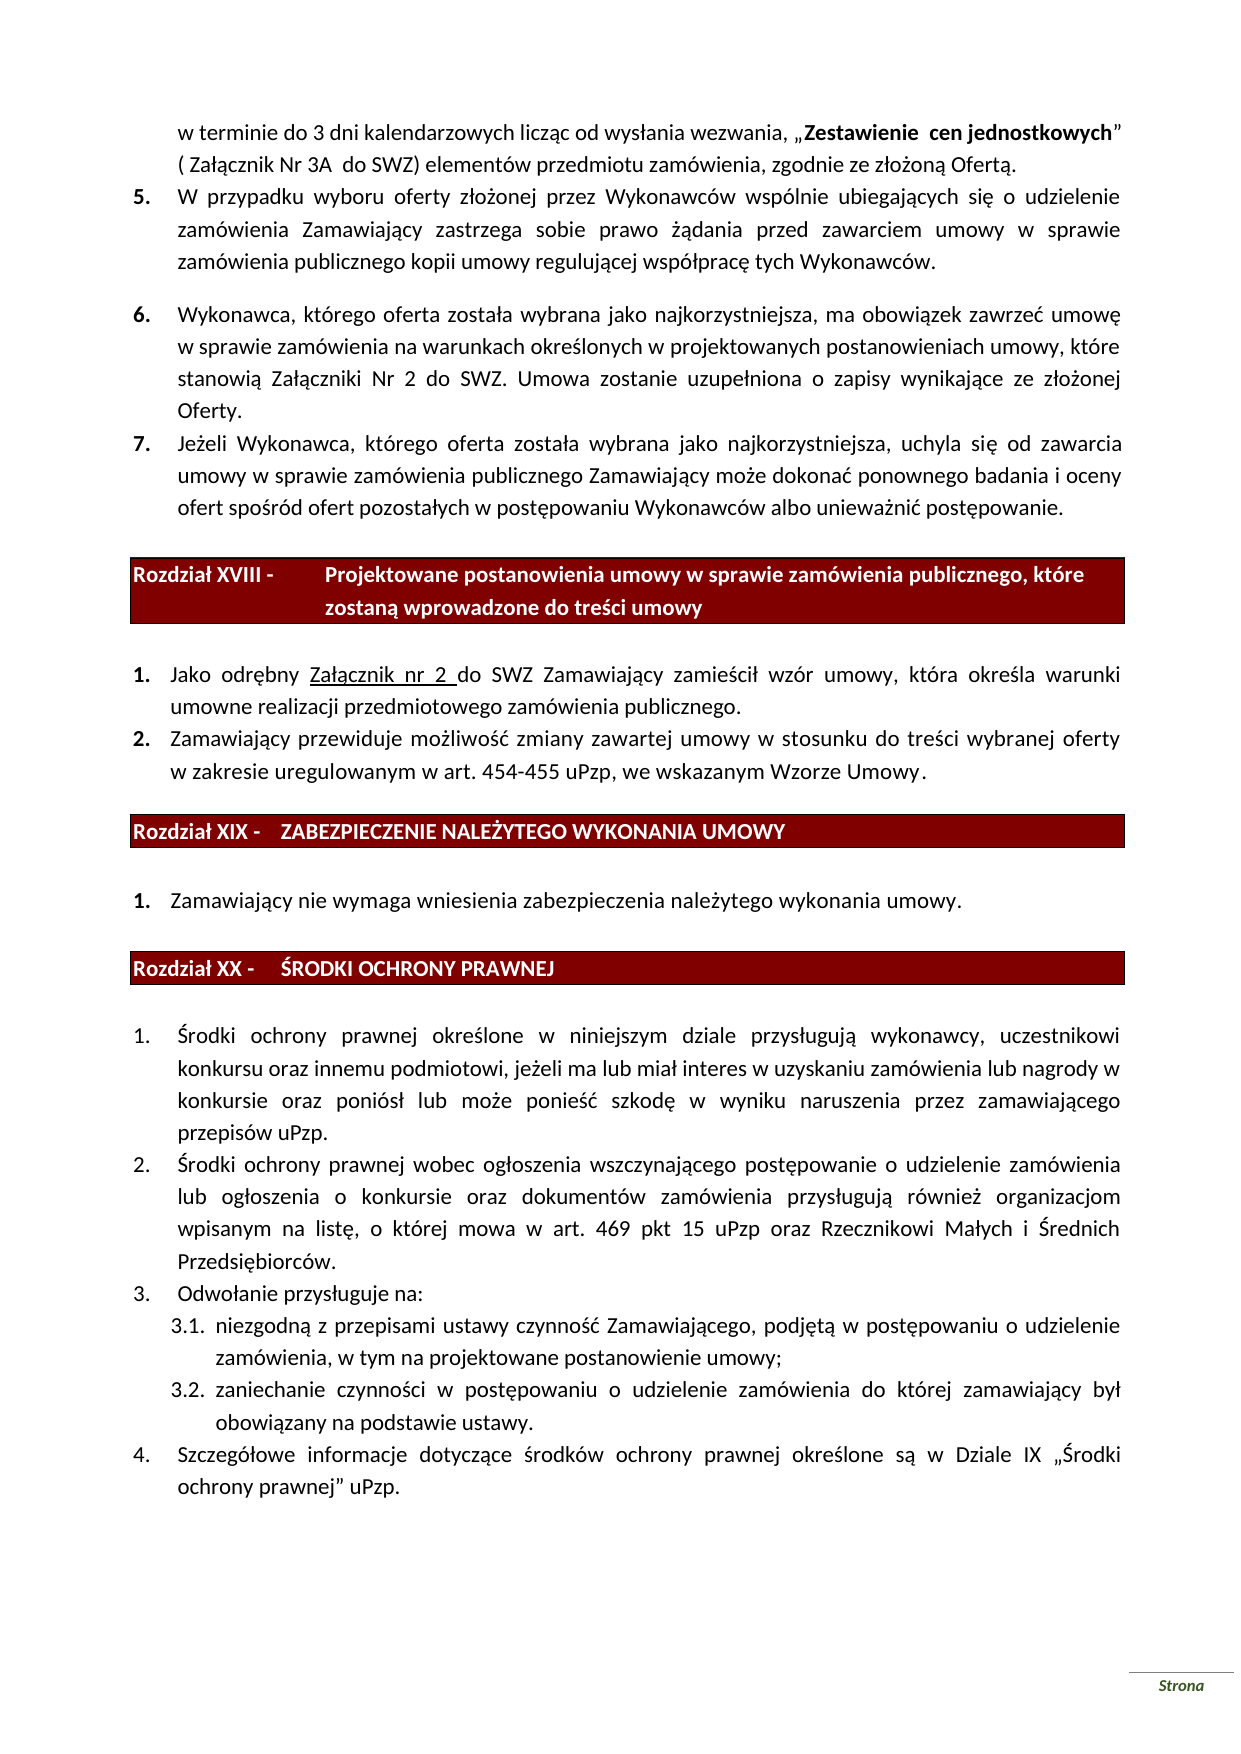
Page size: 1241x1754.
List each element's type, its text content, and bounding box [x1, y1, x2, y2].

list Jako odrębny Załącznik nr 2 do SWZ Zamawiający zamieścił wzór umowy, która określa warunki umowne realizacji przedmiotowego zamówienia publicznego. [133, 660, 1122, 720]
list Środki ochrony prawnej określone w niniejszym dziale przysługują wykonawcy, uczestnikowi konkursu oraz innemu podmiotowi, jeżeli ma lub miał interes w uzyskaniu zamówienia lub nagrody w konkursie oraz poniósł lub może ponieść szkodę w wyniku naruszenia przez zamawiającego przepisów uPzp. [133, 1021, 1122, 1146]
list Zamawiający nie wymaga wniesienia zabezpieczenia należytego wykonania umowy. [133, 886, 1122, 914]
list Szczegółowe informacje dotyczące środków ochrony prawnej określone są w Dziale IX „Środki ochrony prawnej” uPzp. [133, 1440, 1122, 1500]
list Zamawiający przewiduje możliwość zmiany zawartej umowy w stosunku do treści wybranej oferty w zakresie uregulowanym w art. 454-455 uPzp, we wskazanym Wzorze Umowy. [133, 724, 1122, 785]
subtitle Projektowane postanowienia umowy w sprawie zamówienia publicznego, które zostaną wprowadzone do treści umowy [131, 559, 1124, 623]
list Jeżeli Wykonawca, którego oferta została wybrana jako najkorzystniejsza, uchyla się od zawarcia umowy w sprawie zamówienia publicznego Zamawiający może dokonać ponownego badania i oceny ofert spośród ofert pozostałych w postępowaniu Wykonawców albo unieważnić postępowanie. [133, 429, 1122, 521]
list W przypadku wyboru oferty złożonej przez Wykonawców wspólnie ubiegających się o udzielenie zamówienia Zamawiający zastrzega sobie prawo żądania przed zawarciem umowy w sprawie zamówienia publicznego kopii umowy regulującej współpracę tych Wykonawców. [133, 182, 1122, 275]
list Odwołanie przysługuje na: [133, 1279, 1122, 1307]
list Środki ochrony prawnej wobec ogłoszenia wszczynającego postępowanie o udzielenie zamówienia lub ogłoszenia o konkursie oraz dokumentów zamówienia przysługują również organizacjom wpisanym na listę, o której mowa w art. 469 pkt 15 uPzp oraz Rzecznikowi Małych i Średnich Przedsiębiorców. [133, 1150, 1122, 1275]
list niezgodną z przepisami ustawy czynność Zamawiającego, podjętą w postępowaniu o udzielenie zamówienia, w tym na projektowane postanowienie umowy; [170, 1311, 1122, 1371]
list zaniechanie czynności w postępowaniu o udzielenie zamówienia do której zamawiający był obowiązany na podstawie ustawy. [170, 1376, 1122, 1436]
list Wykonawca, którego oferta została wybrana jako najkorzystniejsza, ma obowiązek zawrzeć umowę w sprawie zamówienia na warunkach określonych w projektowanych postanowieniach umowy, które stanowią Załączniki Nr 2 do SWZ. Umowa zostanie uzupełniona o zapisy wynikające ze złożonej Oferty. [133, 300, 1122, 424]
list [133, 118, 1122, 178]
subtitle ZABEZPIECZENIE NALEŻYTEGO WYKONANIA UMOWY [131, 815, 1124, 847]
subtitle ŚRODKI OCHRONY PRAWNEJ [131, 952, 1124, 984]
